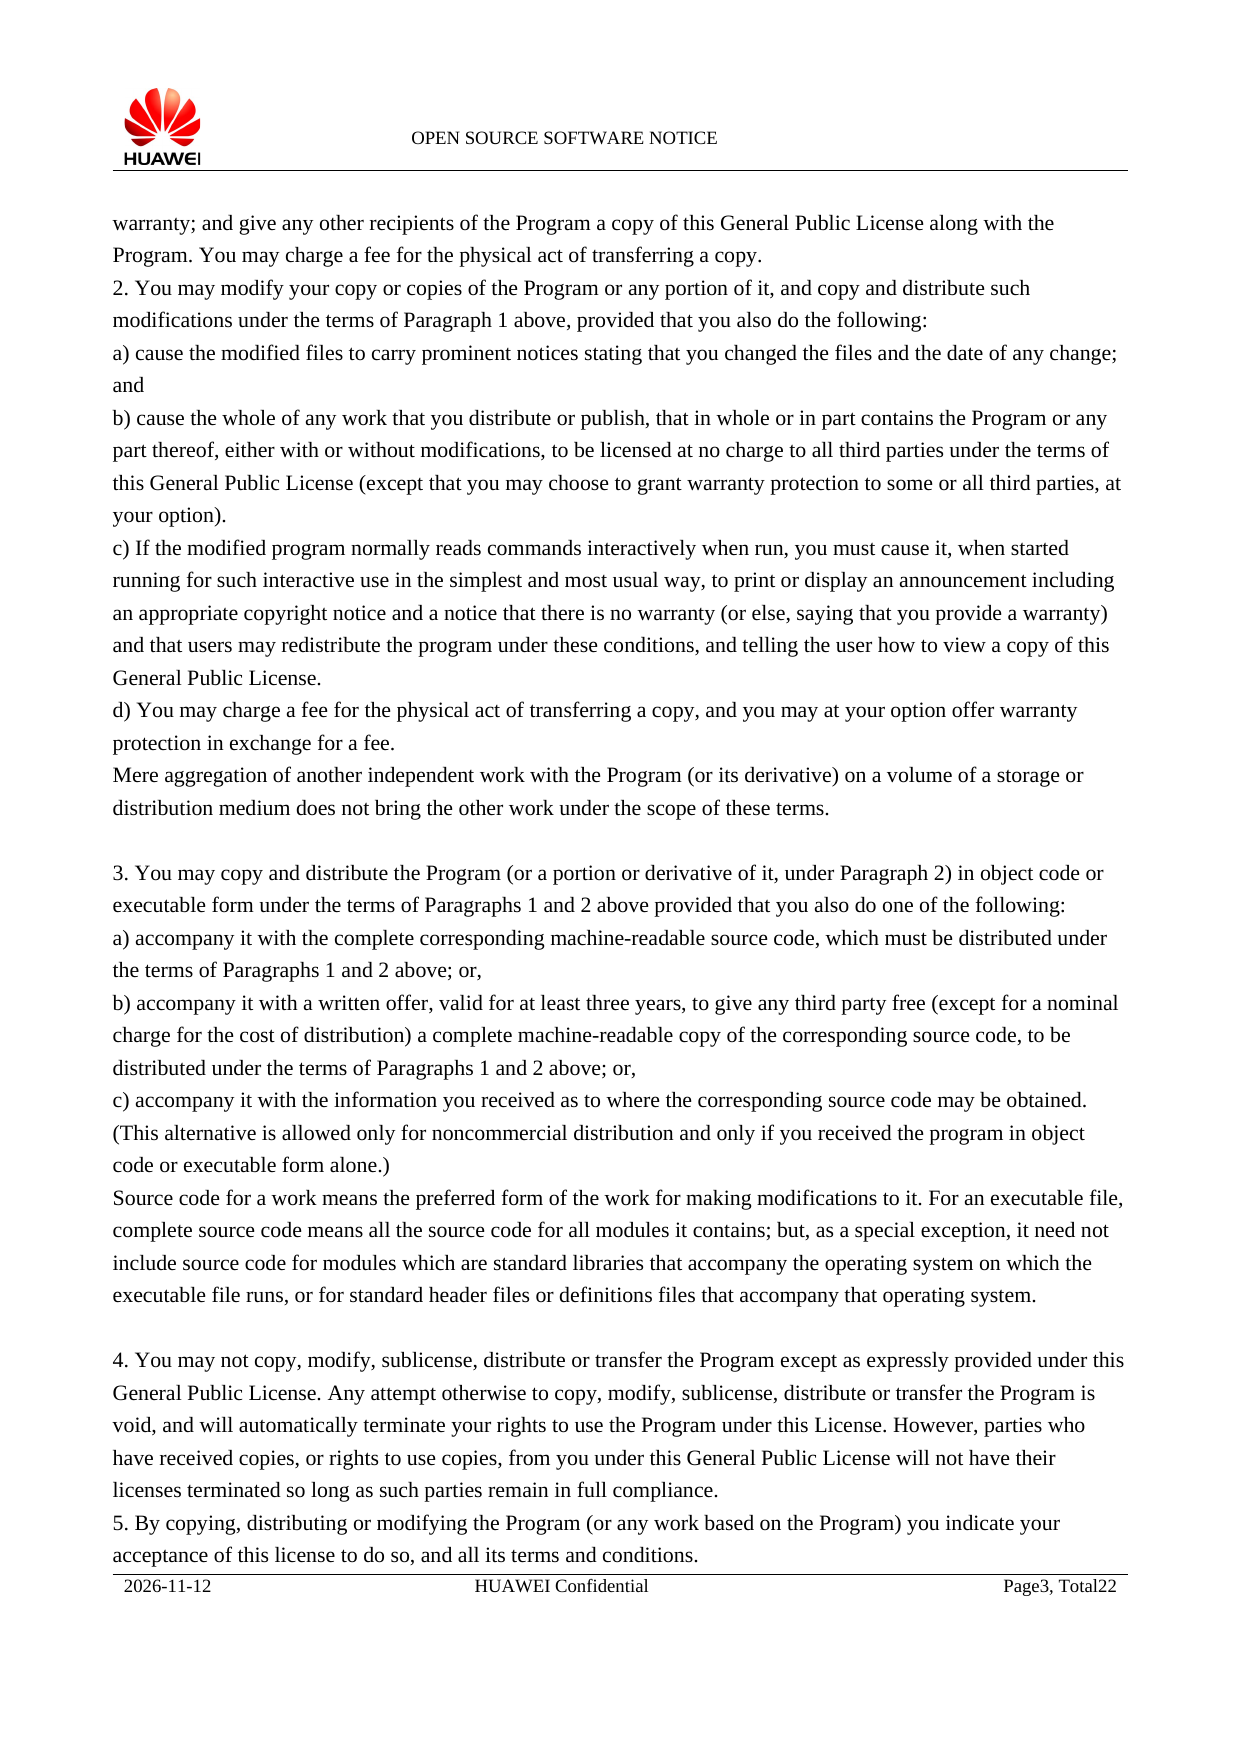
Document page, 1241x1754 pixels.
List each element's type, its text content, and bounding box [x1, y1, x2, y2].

picture [124, 88, 201, 165]
